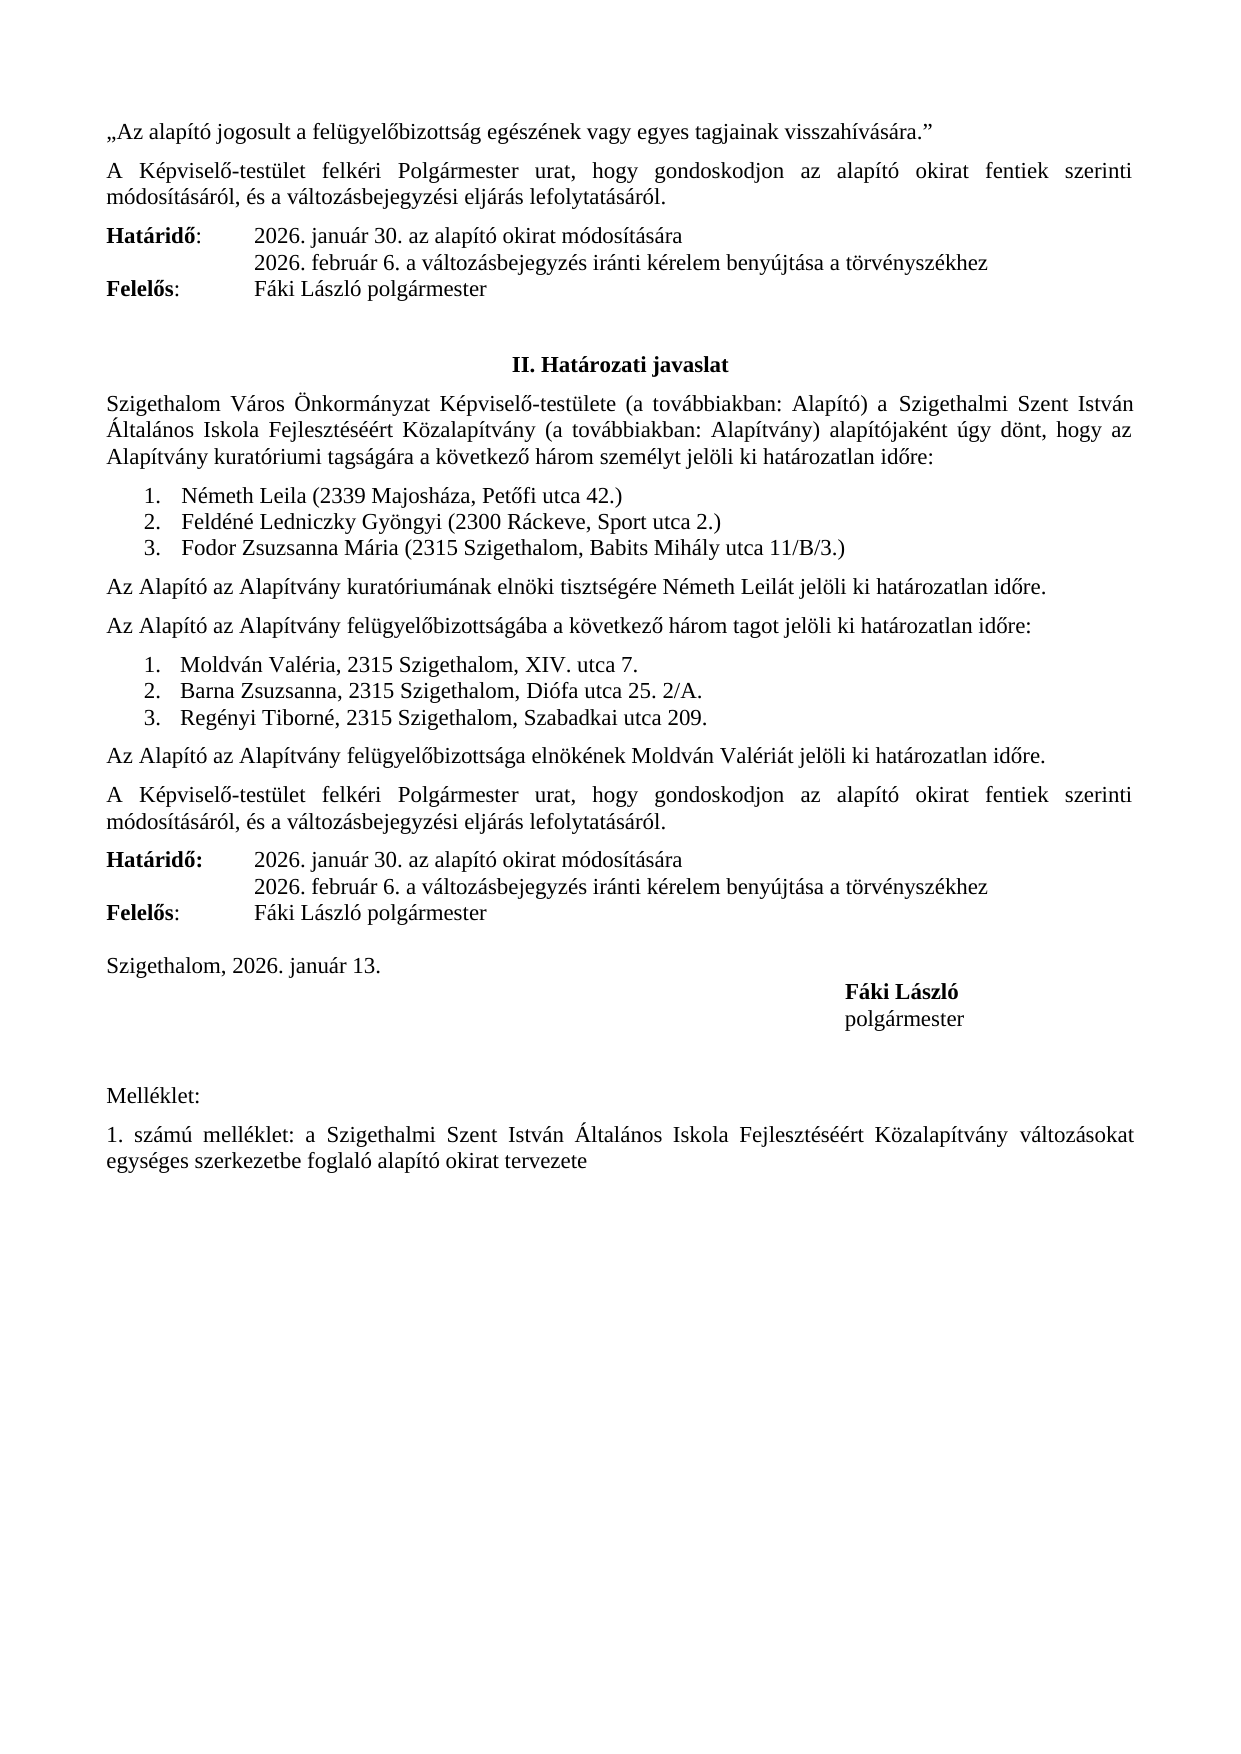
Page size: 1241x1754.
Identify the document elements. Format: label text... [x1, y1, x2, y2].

text II. Határozati javaslat [106, 351, 1134, 378]
list Fodor Zsuzsanna Mária (2315 Szigethalom, Babits Mihály utca 11/B/3.) [144, 534, 1134, 561]
text polgármester [771, 1005, 1134, 1031]
list Regényi Tiborné, 2315 Szigethalom, Szabadkai utca 209. [144, 704, 1134, 730]
list Moldván Valéria, 2315 Szigethalom, XIV. utca 7. [144, 651, 1134, 677]
text Az Alapító az Alapítvány felügyelőbizottságába a következő három tagot jelöli ki határozatlan időre: [106, 612, 1134, 638]
list Feldéné Ledniczky Gyöngyi (2300 Ráckeve, Sport utca 2.) [144, 508, 1134, 534]
text Az Alapító az Alapítvány felügyelőbizottsága elnökének Moldván Valériát jelöli ki határozatlan időre. [106, 742, 1134, 769]
text Az Alapító az Alapítvány kuratóriumának elnöki tisztségére Németh Leilát jelöli ki határozatlan időre. [106, 573, 1134, 599]
text Szigethalom, 2026. január 13. [106, 952, 1134, 978]
text Fáki László [771, 978, 1134, 1005]
text A Képviselő-testület felkéri Polgármester urat, hogy gondoskodjon az alapító okirat fentiek szerinti módosításáról, és a változásbejegyzési eljárás lefolytatásáról. [106, 781, 1134, 834]
list Barna Zsuzsanna, 2315 Szigethalom, Diófa utca 25. 2/A. [144, 677, 1134, 704]
text Határidő: 2026. január 30. az alapító okirat módosítására [106, 847, 1134, 873]
text A Képviselő-testület felkéri Polgármester urat, hogy gondoskodjon az alapító okirat fentiek szerinti módosításáról, és a változásbejegyzési eljárás lefolytatásáról. [106, 157, 1134, 210]
text Melléklet: [106, 1082, 1134, 1109]
text 2026. február 6. a változásbejegyzés iránti kérelem benyújtása a törvényszékhez [106, 873, 1134, 899]
text Felelős: Fáki László polgármester [106, 899, 1134, 926]
text 2026. február 6. a változásbejegyzés iránti kérelem benyújtása a törvényszékhez [106, 248, 1134, 275]
text Felelős: Fáki László polgármester [106, 275, 1134, 301]
text Határidő: 2026. január 30. az alapító okirat módosítására [106, 222, 1134, 248]
text Szigethalom Város Önkormányzat Képviselő-testülete (a továbbiakban: Alapító) a Szigethalmi Szent István Általános Iskola Fejlesztéséért Közalapítvány (a továbbiakban: Alapítvány) alapítójaként úgy dönt, hogy az Alapítvány kuratóriumi tagságára a következő három személyt jelöli ki határozatlan időre: [106, 390, 1134, 469]
list Németh Leila (2339 Majosháza, Petőfi utca 42.) [144, 482, 1134, 508]
text „Az alapító jogosult a felügyelőbizottság egészének vagy egyes tagjainak visszahívására.” [106, 118, 1134, 144]
text 1. számú melléklet: a Szigethalmi Szent István Általános Iskola Fejlesztéséért Közalapítvány változásokat egységes szerkezetbe foglaló alapító okirat tervezete [106, 1121, 1134, 1174]
